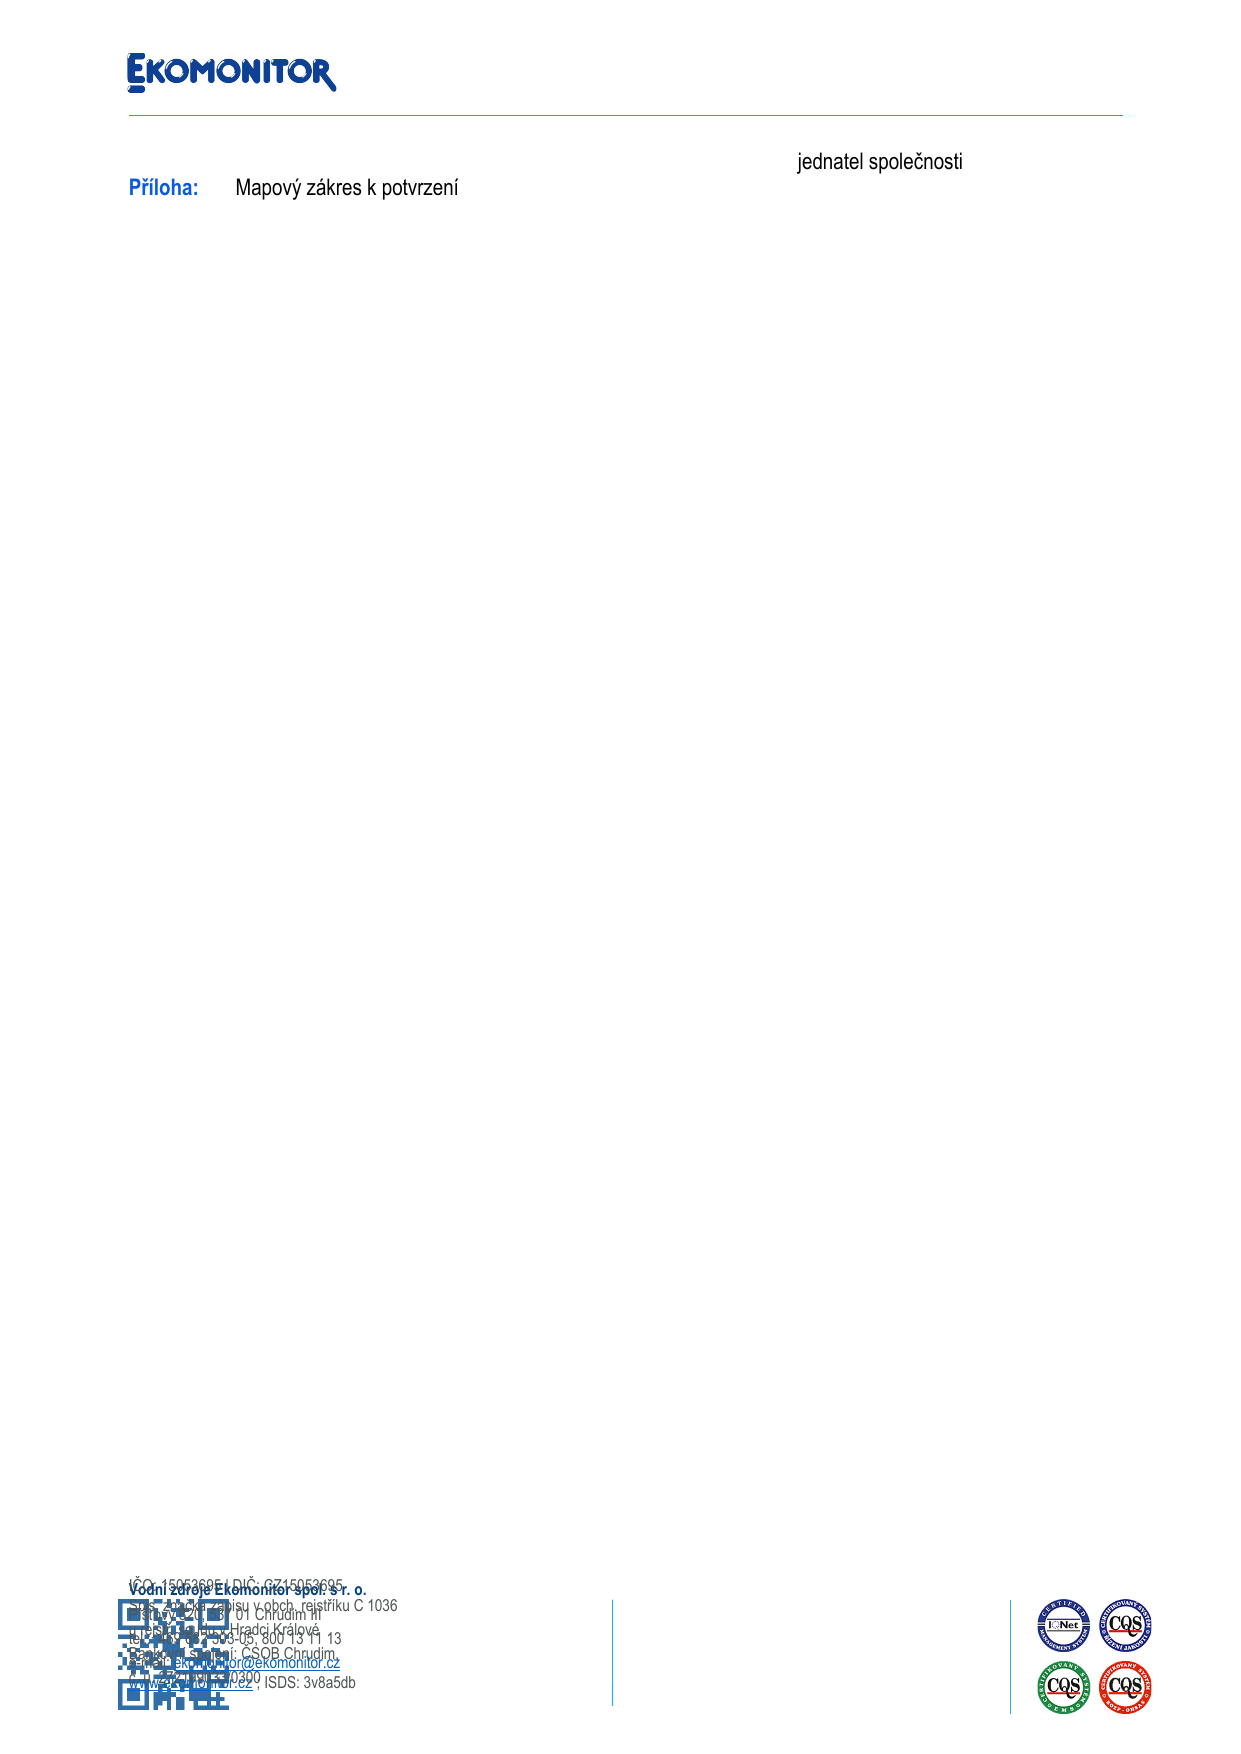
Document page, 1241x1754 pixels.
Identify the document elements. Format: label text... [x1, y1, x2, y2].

picture [1037, 1599, 1152, 1714]
text jednatel společnosti [129, 148, 1123, 174]
picture [127, 53, 337, 93]
text Příloha: Mapový zákres k potvrzení [129, 174, 1123, 200]
